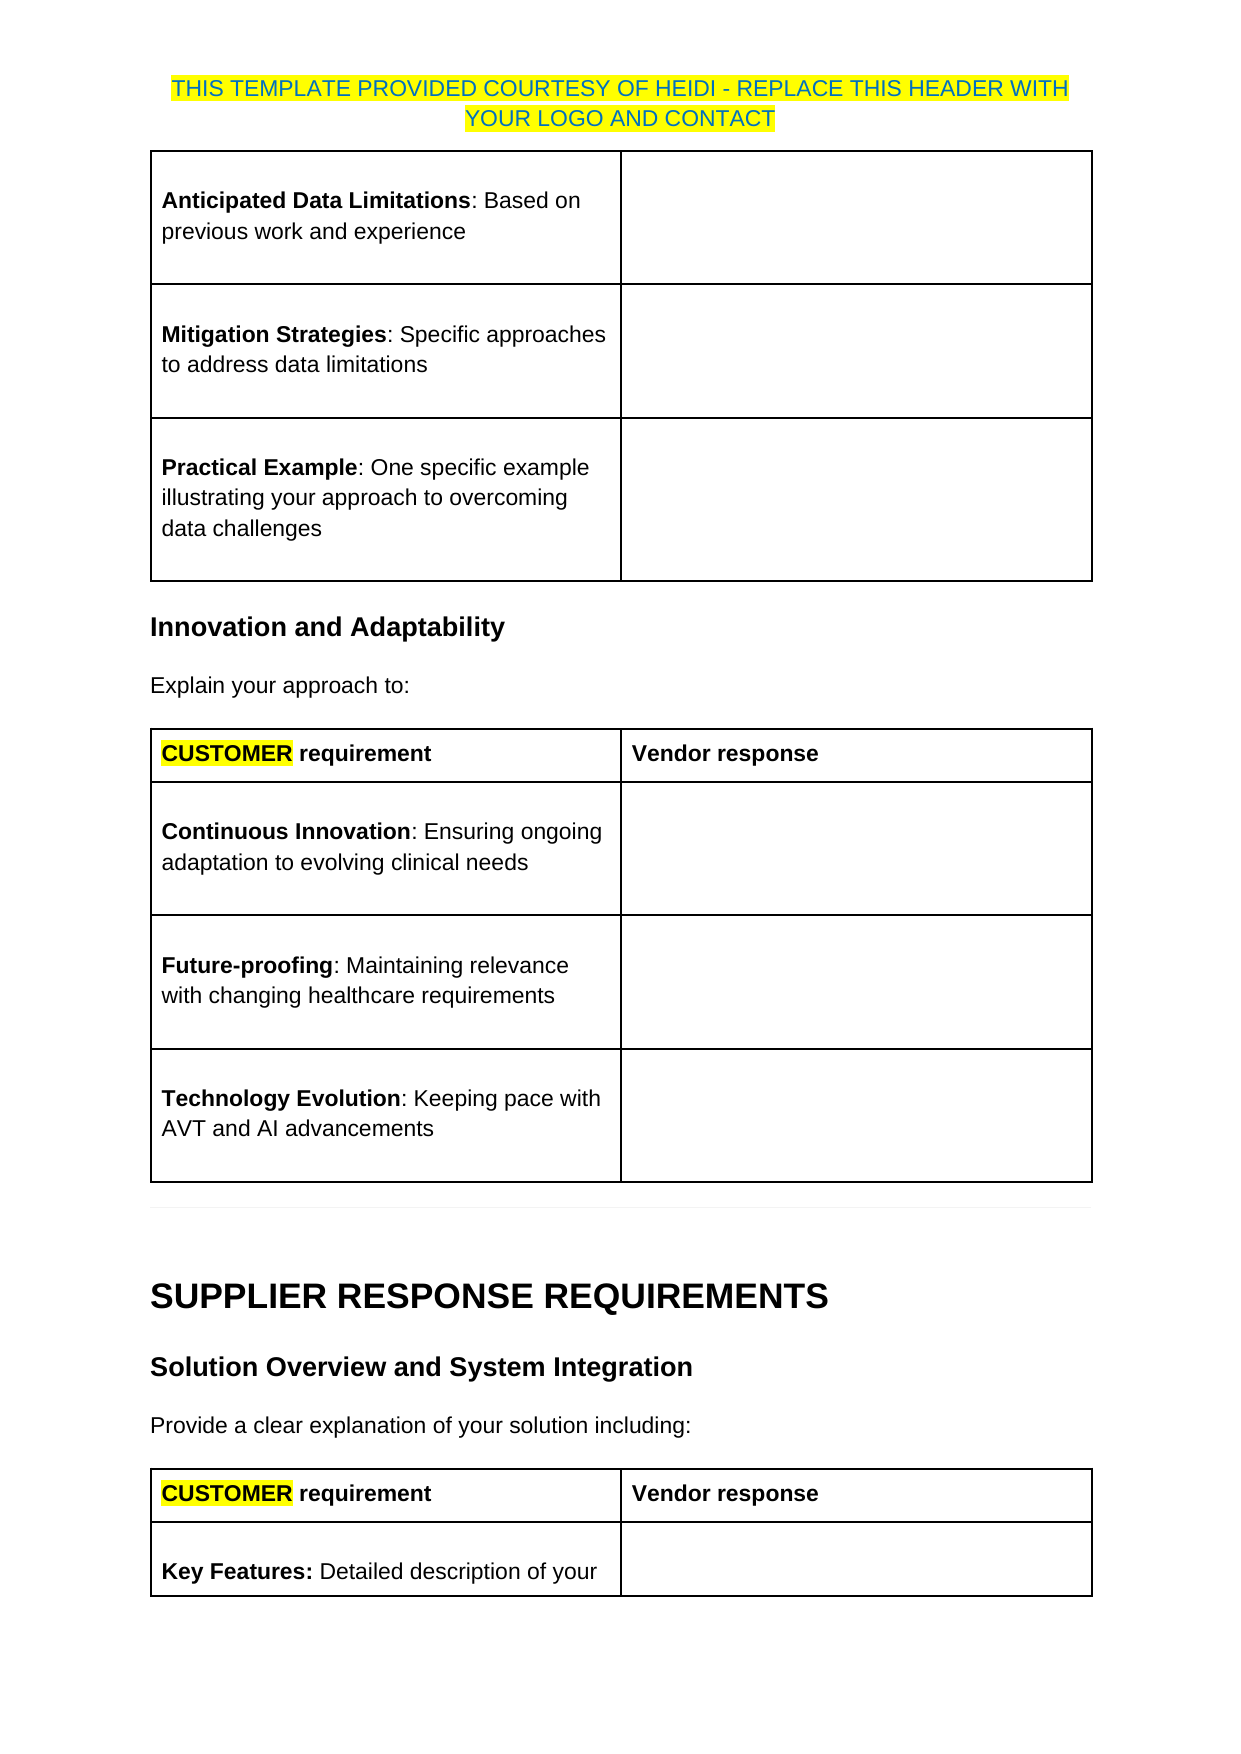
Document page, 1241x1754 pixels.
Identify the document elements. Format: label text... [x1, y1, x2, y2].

table_cell Future-proofing: Maintaining relevance with changing healthcare requirements [152, 916, 620, 1047]
table_cell [622, 916, 1091, 1047]
table_cell Technology Evolution: Keeping pace with AVT and AI advancements [152, 1050, 620, 1181]
table_cell Anticipated Data Limitations: Based on previous work and experience [152, 152, 620, 283]
text Provide a clear explanation of your solution including: [150, 1412, 1090, 1439]
table_cell Practical Example: One specific example illustrating your approach to overcoming data challenges [152, 419, 620, 580]
table_cell [622, 285, 1091, 417]
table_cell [152, 1523, 620, 1595]
table_header Vendor response [622, 1470, 1091, 1521]
text Explain your approach to: [150, 672, 1090, 699]
table_header CUSTOMER requirement [152, 1470, 620, 1521]
table_cell Continuous Innovation: Ensuring ongoing adaptation to evolving clinical needs [152, 783, 620, 914]
table_header CUSTOMER requirement [152, 730, 620, 781]
subtitle Innovation and Adaptability [150, 611, 1090, 643]
subtitle Solution Overview and System Integration [150, 1351, 1090, 1383]
subtitle SUPPLIER RESPONSE REQUIREMENTS [150, 1276, 1090, 1316]
table_cell [622, 1523, 1091, 1595]
table_cell [622, 783, 1091, 914]
table_cell [622, 419, 1091, 580]
table_header Vendor response [622, 730, 1091, 781]
table_cell Mitigation Strategies: Specific approaches to address data limitations [152, 285, 620, 417]
table_cell [622, 1050, 1091, 1181]
table_cell [622, 152, 1091, 283]
